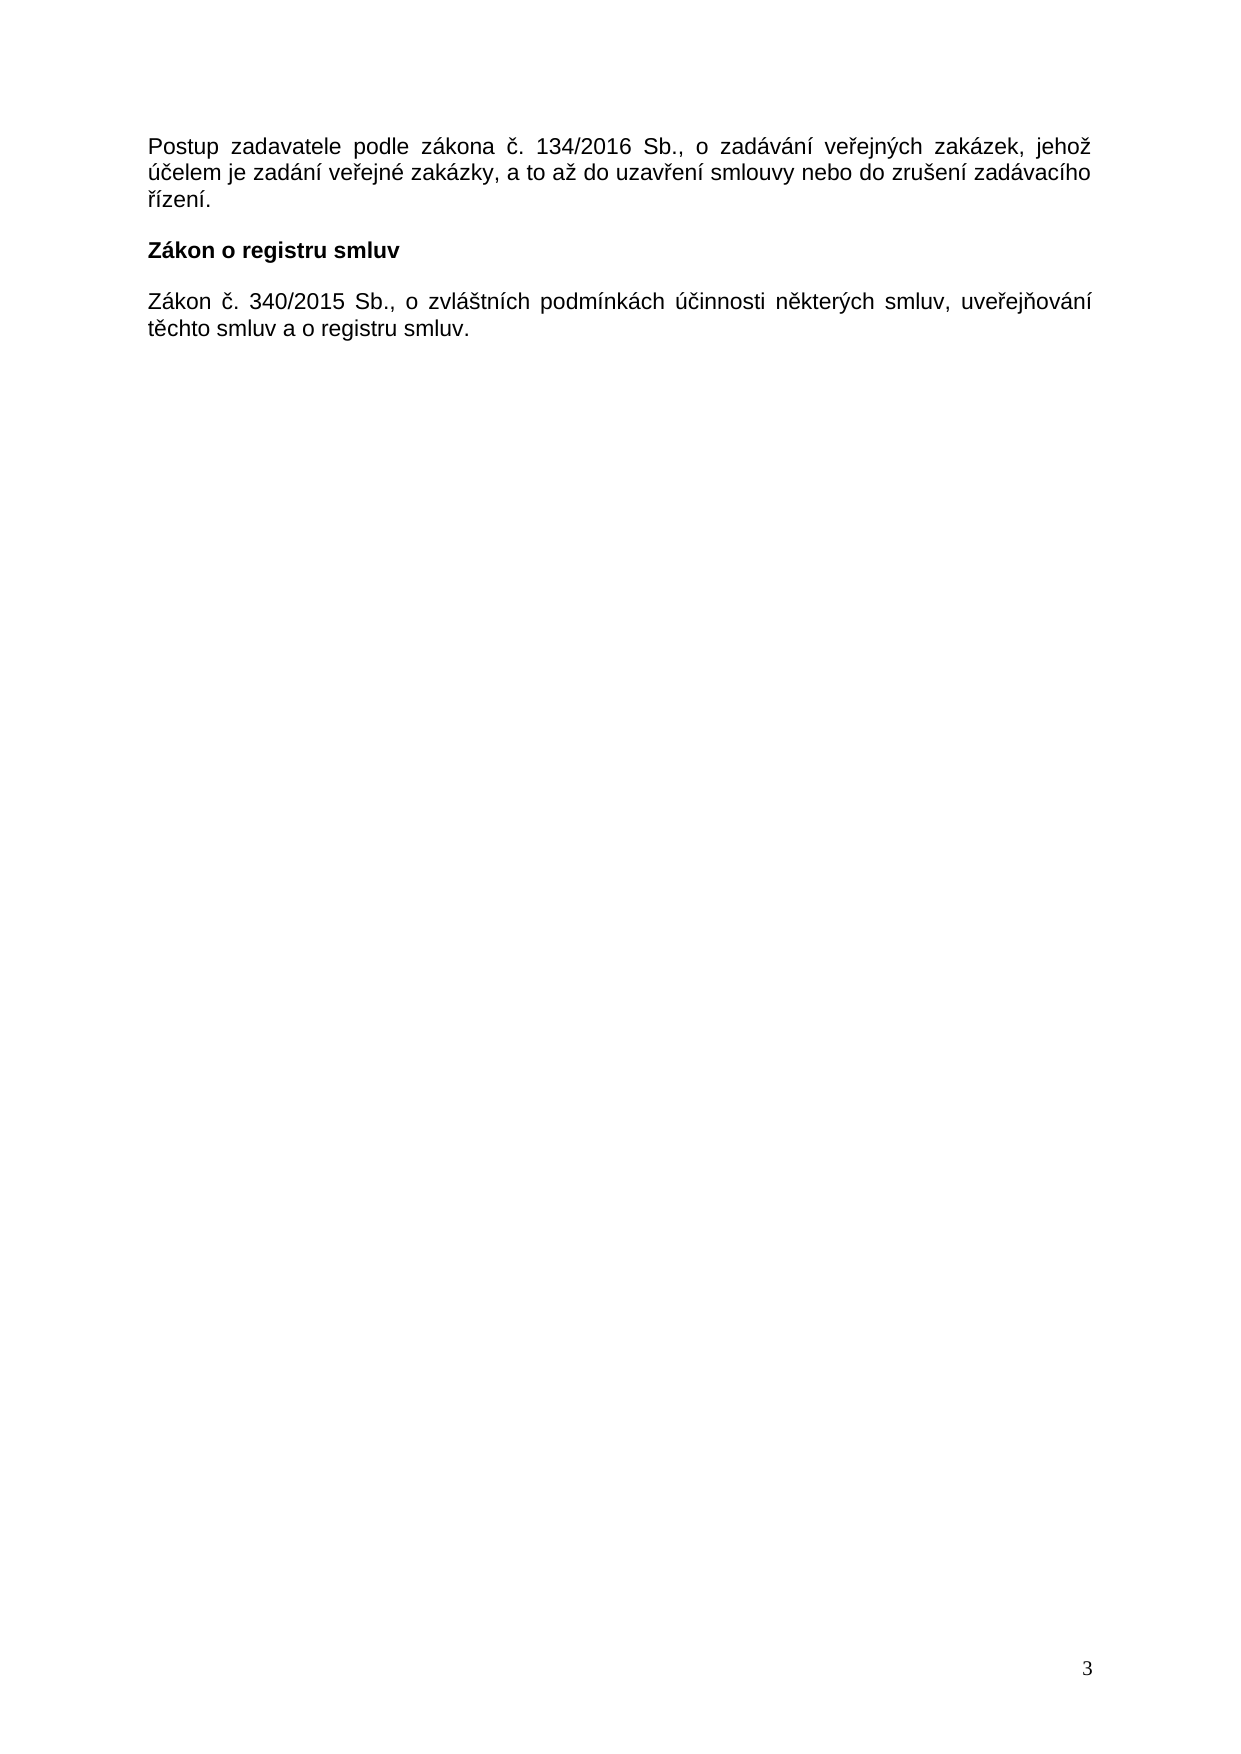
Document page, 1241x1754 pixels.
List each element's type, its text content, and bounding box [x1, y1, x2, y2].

text Zákon č. 340/2015 Sb., o zvláštních podmínkách účinnosti některých smluv, uveřejňování těchto smluv a o registru smluv. [148, 288, 1092, 341]
text Postup zadavatele podle zákona č. 134/2016 Sb., o zadávání veřejných zakázek, jehož účelem je zadání veřejné zakázky, a to až do uzavření smlouvy nebo do zrušení zadávacího řízení. [148, 133, 1092, 212]
text Zákon o registru smluv [148, 237, 1092, 263]
